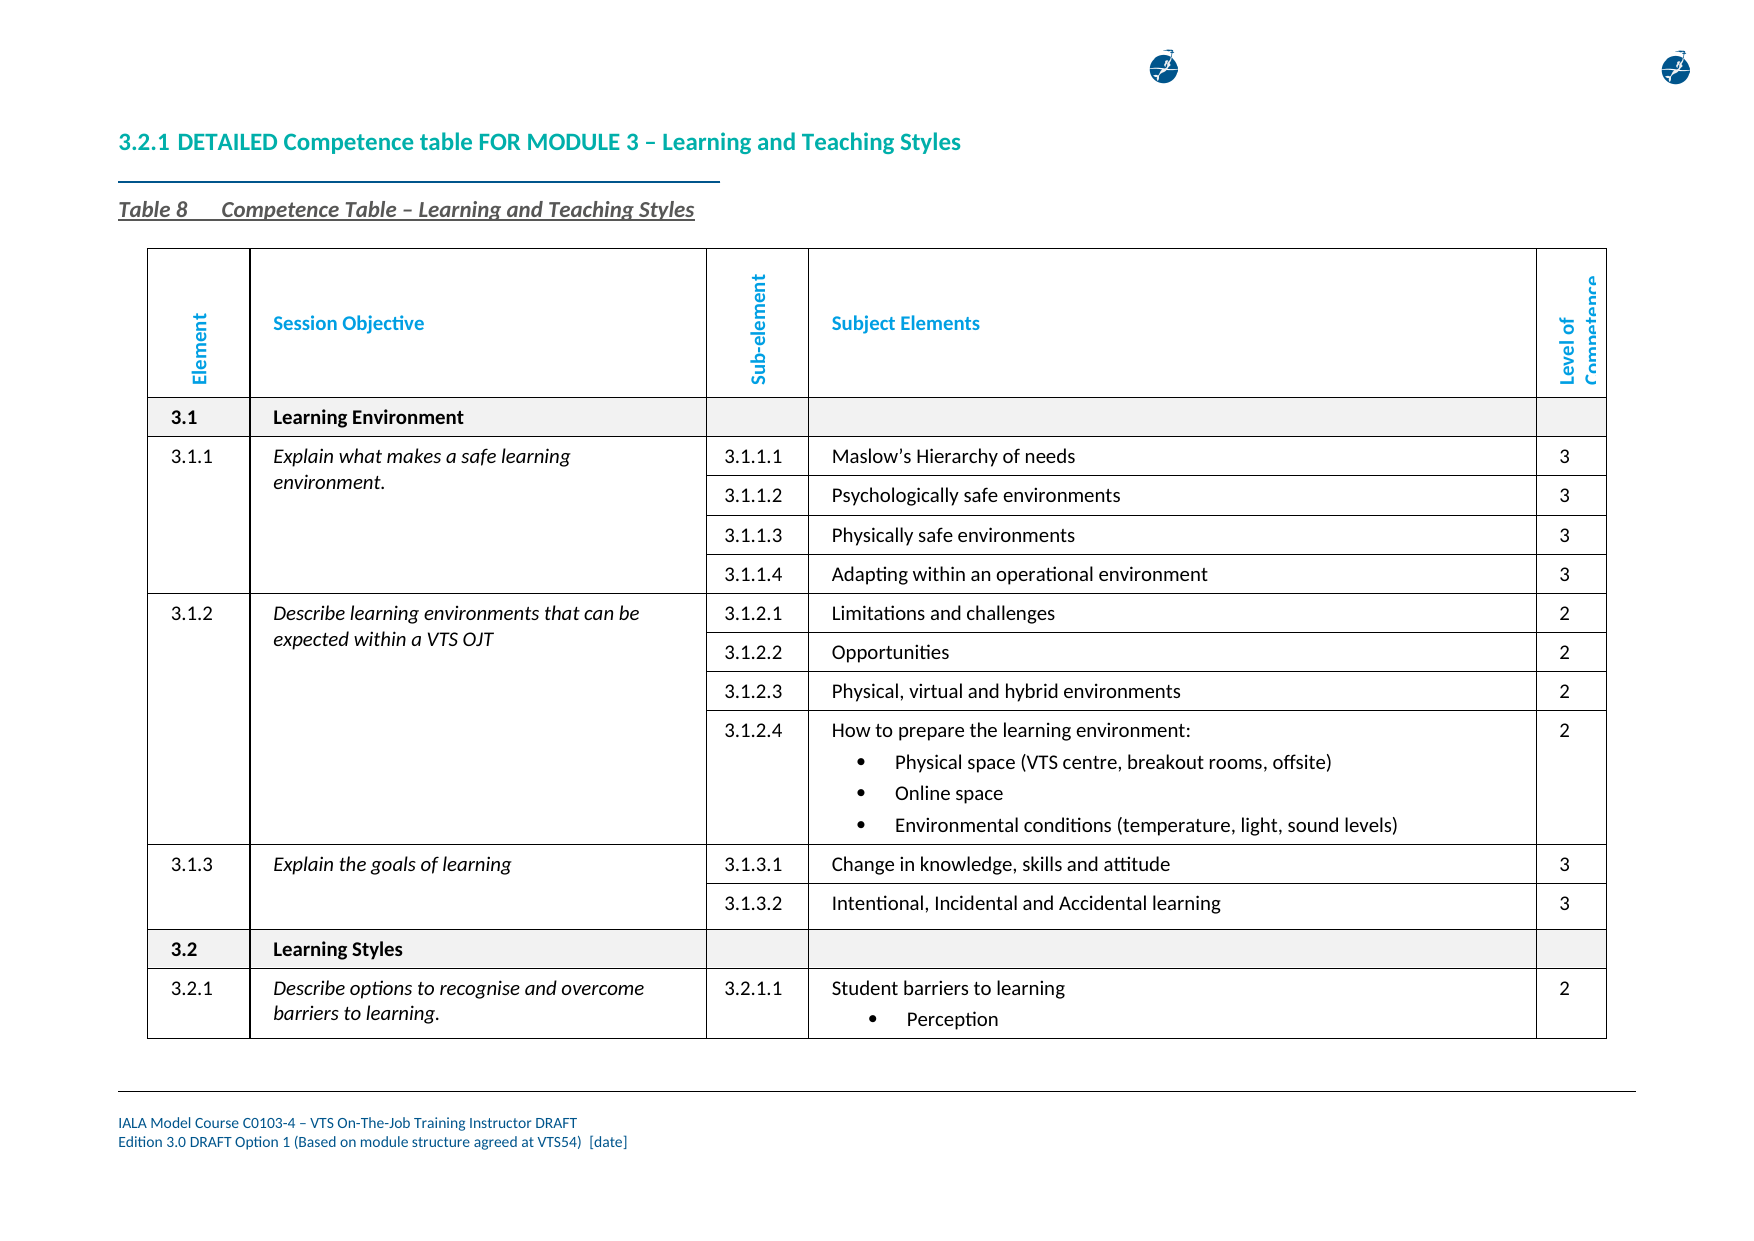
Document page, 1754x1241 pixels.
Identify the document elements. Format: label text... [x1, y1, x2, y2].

table_cell [707, 398, 808, 436]
table_cell 3.1.2.1 [707, 594, 808, 632]
table_cell 3.1.3.1 [707, 845, 808, 883]
table_cell 3 [1537, 884, 1606, 928]
table_cell 3.1.2.4 [707, 711, 808, 844]
table_cell 3.1.1.3 [707, 516, 808, 554]
picture [1630, 0, 1749, 119]
table_cell Learning Styles [251, 930, 706, 967]
table_cell 3.1.2 [148, 594, 249, 844]
table_cell Limitations and challenges [809, 594, 1536, 632]
table_cell [1537, 930, 1606, 967]
table_cell Change in knowledge, skills and attitude [809, 845, 1536, 883]
table_cell 3.1.2.2 [707, 633, 808, 671]
table_cell [809, 930, 1536, 967]
table_cell 3.1.1.4 [707, 555, 808, 593]
picture [1118, 0, 1237, 118]
table_cell [1537, 398, 1606, 436]
table_cell 2 [1537, 672, 1606, 710]
table_cell 2 [1537, 633, 1606, 671]
table_cell 3.1.3 [148, 845, 249, 928]
table_cell 3.2.1 [148, 969, 249, 1038]
table_cell 3.1.1.2 [707, 476, 808, 515]
table_header Level of Competence [1537, 249, 1606, 397]
table_cell [809, 398, 1536, 436]
table_cell 3 [1537, 476, 1606, 515]
subtitle DETAILED Competence table FOR MODULE 3 – Learning and Teaching Styles [118, 126, 1636, 157]
table_cell 3.1.1 [148, 437, 249, 593]
table_cell 3.2.1.1 [707, 969, 808, 1038]
table_cell Intentional, Incidental and Accidental learning [809, 884, 1536, 928]
table_cell 3.2 [148, 930, 249, 967]
table_header Session Objective [251, 249, 706, 397]
table_cell 3 [1537, 845, 1606, 883]
table_cell Describe options to recognise and overcome barriers to learning. [251, 969, 706, 1038]
table_cell 3 [1537, 516, 1606, 554]
table_cell Psychologically safe environments [809, 476, 1536, 515]
table_cell Explain what makes a safe learning environment. [251, 437, 706, 593]
table_cell Learning Environment [251, 398, 706, 436]
table_header Subject Elements [809, 249, 1536, 397]
table_cell 3 [1537, 437, 1606, 475]
table_cell How to prepare the learning environment: Physical space (VTS centre, breakout rooms, offsite) Online space Environmental conditions (temperature, light, sound levels) [809, 711, 1536, 844]
text Competence Table – Learning and Teaching Styles [118, 195, 1636, 223]
table_cell 3.1.1.1 [707, 437, 808, 475]
table_cell Maslow’s Hierarchy of needs [809, 437, 1536, 475]
table_cell Explain the goals of learning [251, 845, 706, 928]
table_cell Describe learning environments that can be expected within a VTS OJT [251, 594, 706, 844]
table_cell 2 [1537, 969, 1606, 1038]
table_cell 3.1.2.3 [707, 672, 808, 710]
table_cell [707, 930, 808, 967]
table_header Element [148, 249, 249, 397]
table_cell 2 [1537, 711, 1606, 844]
table_cell Opportunities [809, 633, 1536, 671]
table_cell Adapting within an operational environment [809, 555, 1536, 593]
table_cell 3.1.3.2 [707, 884, 808, 928]
table_header Sub-element [707, 249, 808, 397]
table_cell Student barriers to learning Perception Attention Memory Motivation [809, 969, 1536, 1038]
table_cell 3.1 [148, 398, 249, 436]
table_cell Physically safe environments [809, 516, 1536, 554]
table_cell 3 [1537, 555, 1606, 593]
table_cell 2 [1537, 594, 1606, 632]
table_cell Physical, virtual and hybrid environments [809, 672, 1536, 710]
